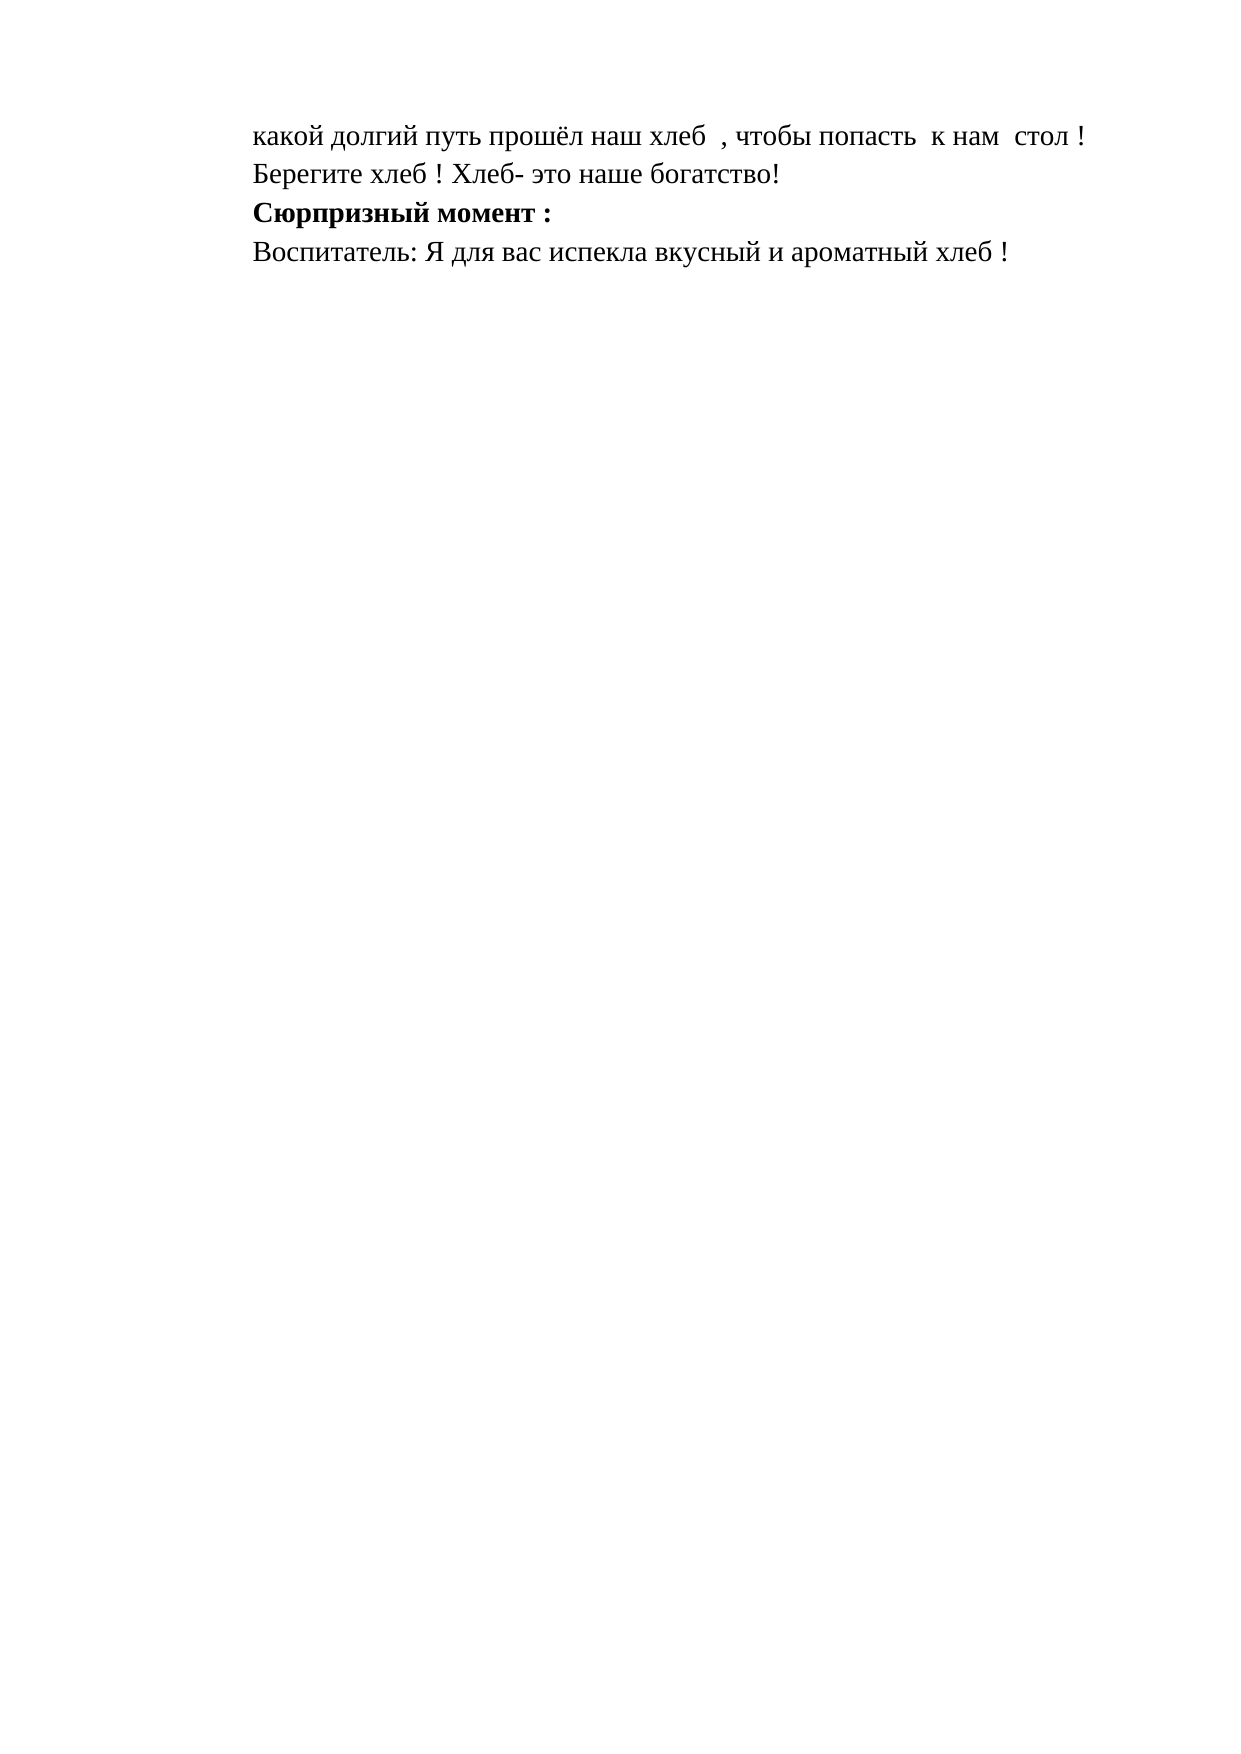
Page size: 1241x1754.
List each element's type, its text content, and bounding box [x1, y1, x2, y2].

list Сюрпризный момент : [252, 195, 1152, 229]
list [252, 118, 1152, 190]
list Воспитатель: Я для вас испекла вкусный и ароматный хлеб ! [252, 234, 1152, 267]
